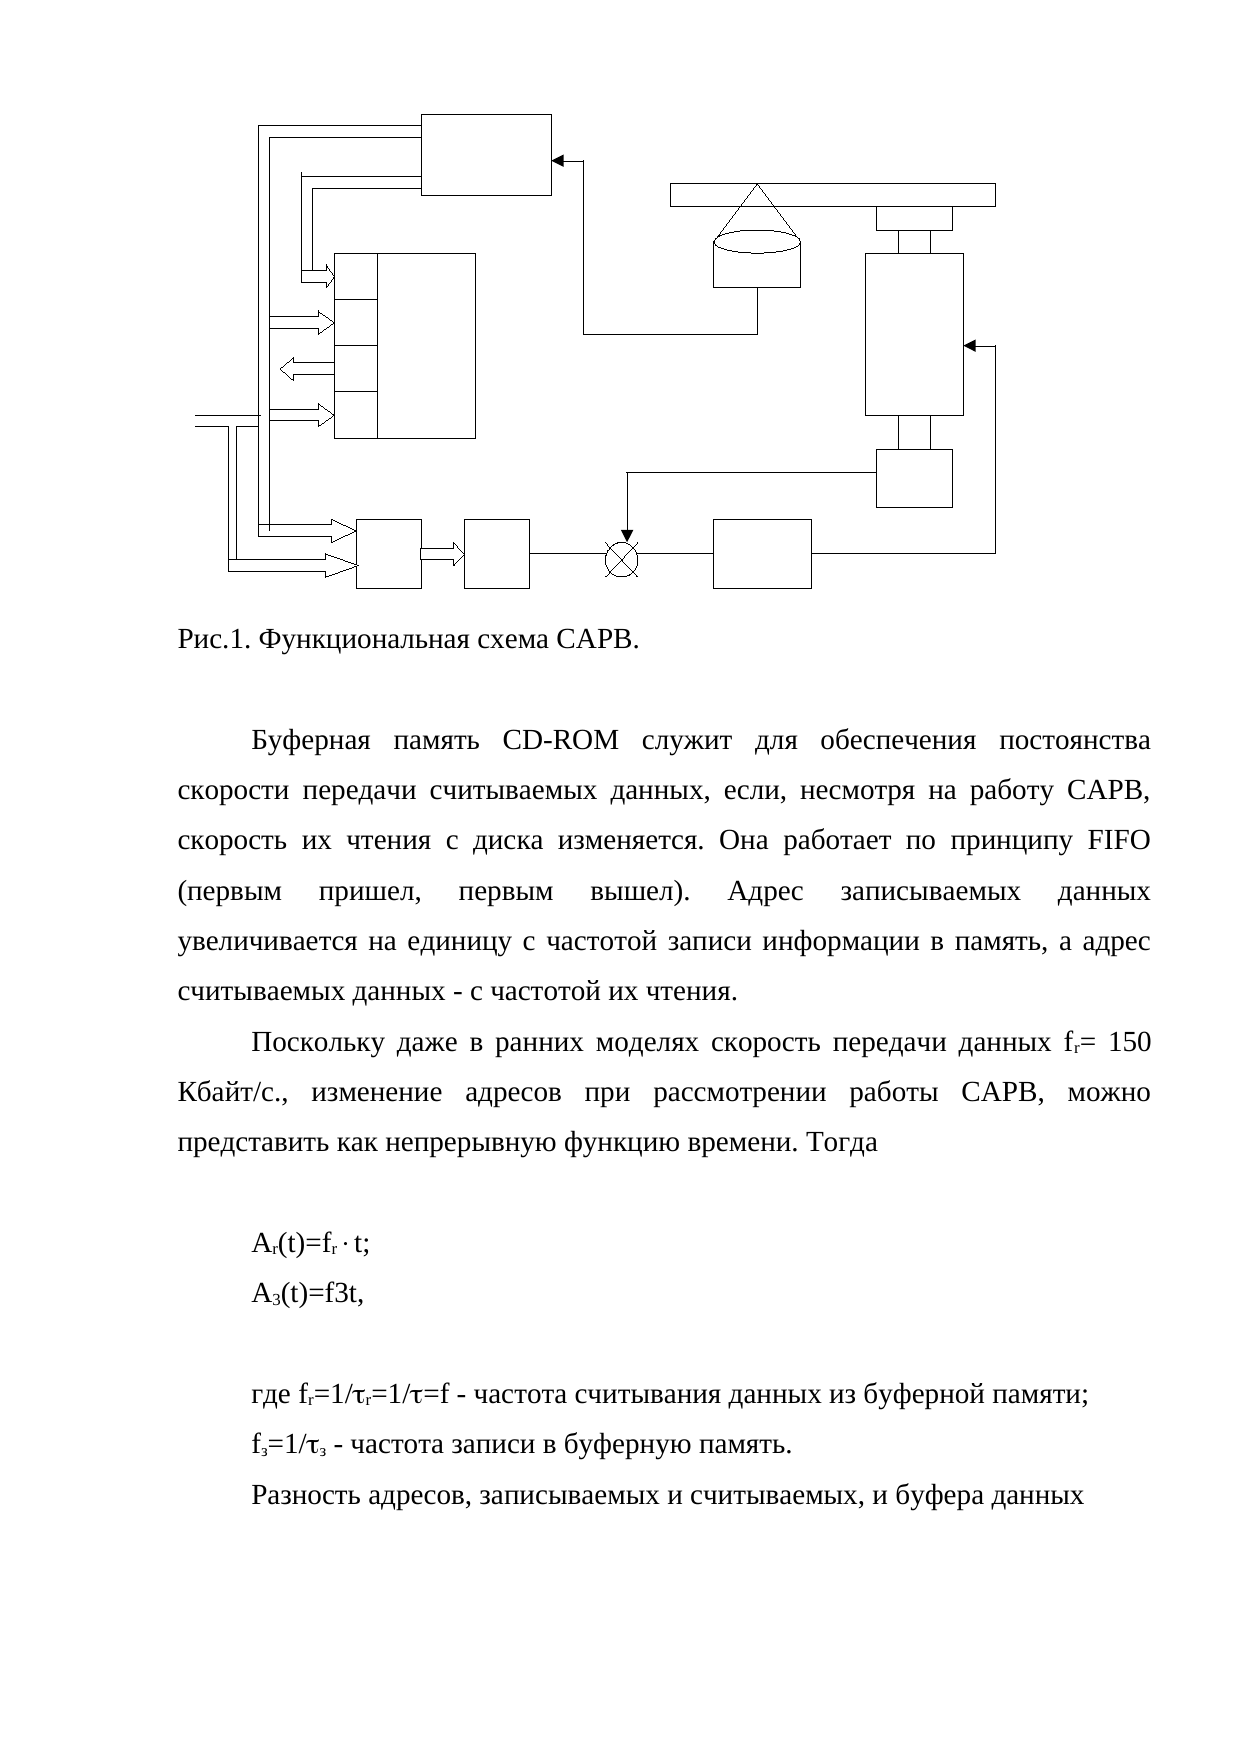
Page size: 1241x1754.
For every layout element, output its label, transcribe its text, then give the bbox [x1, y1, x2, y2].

text fз=1/з - частота записи в буферную память. [177, 1426, 1152, 1460]
text Разность адресов, записываемых и считываемых, и буфера данных [177, 1477, 1152, 1510]
text A3(t)=f3t, [177, 1275, 1152, 1309]
text Поскольку даже в ранних моделях скорость передачи данных fr= 150 Кбайт/с., изменение адресов при рассмотрении работы САРВ, можно представить как непрерывную функцию времени. Тогда [177, 1024, 1152, 1158]
text где fr=1/r=1/=f - частота считывания данных из буферной памяти; [177, 1376, 1152, 1410]
text Буферная память CD-ROM служит для обеспечения постоянства скорости передачи считываемых данных, если, несмотря на работу САРВ, скорость их чтения с диска изменяется. Она работает по принципу FIFO (первым пришел, первым вышел). Адрес записываемых данных увеличивается на единицу с частотой записи информации в память, а адрес считываемых данных - с частотой их чтения. [177, 722, 1152, 1007]
text Ar(t)=frt; [177, 1225, 1152, 1259]
text Рис.1. Функциональная схема САРВ. [177, 621, 1152, 655]
